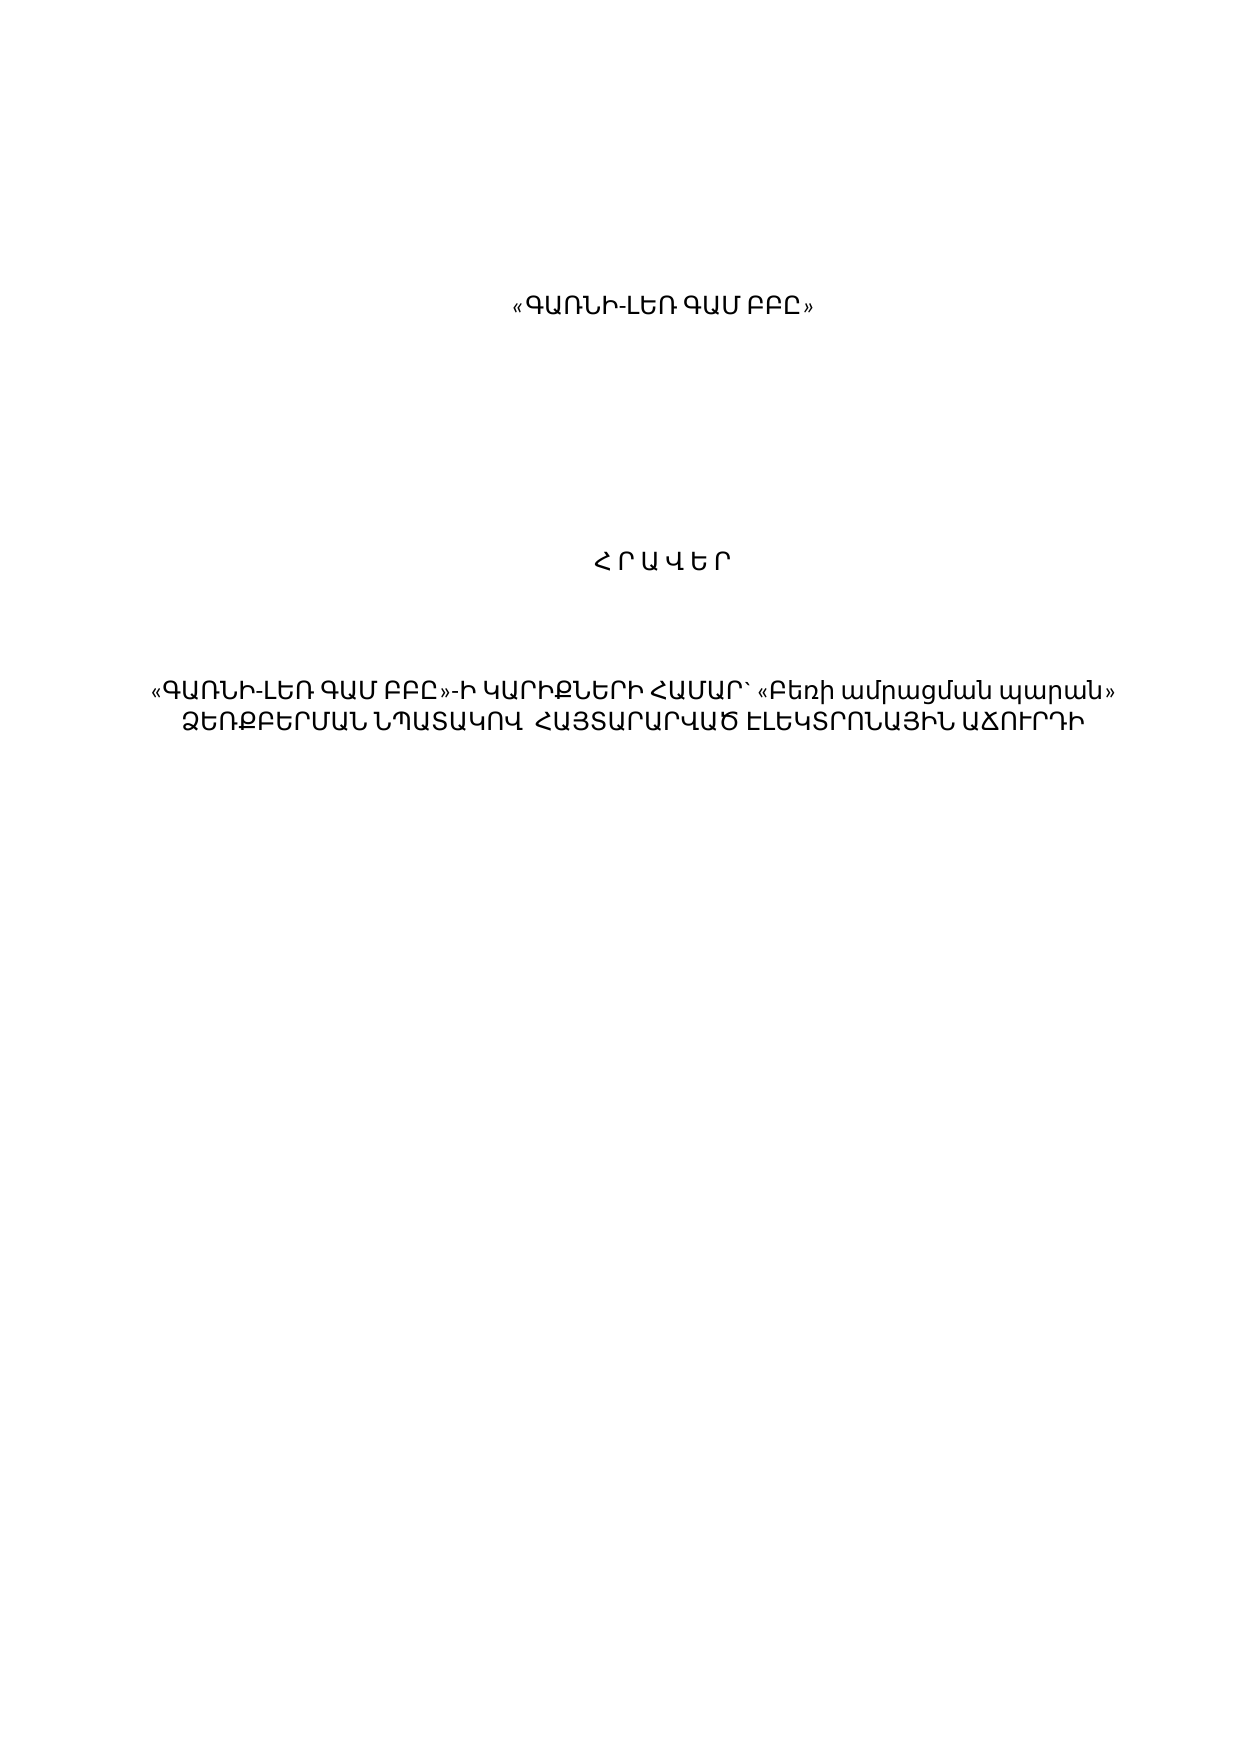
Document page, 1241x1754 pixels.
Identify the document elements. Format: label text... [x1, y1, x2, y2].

text Հ Ր Ա Վ Ե Ր [94, 546, 1172, 577]
text « ԳԱՌՆԻ-ԼԵՌ ԳԱՄ ԲԲԸ» [94, 290, 1172, 321]
text «ԳԱՌՆԻ-ԼԵՌ ԳԱՄ ԲԲԸ»-Ի ԿԱՐԻՔՆԵՐԻ ՀԱՄԱՐ` «Բեռի ամրացման պարան» ՁԵՌՔԲԵՐՄԱՆ ՆՊԱՏԱԿՈՎ ՀԱՅՏԱՐԱՐՎԱԾ ԷԼԵԿՏՐՈՆԱՅԻՆ ԱՃՈՒՐԴԻ [94, 676, 1172, 737]
